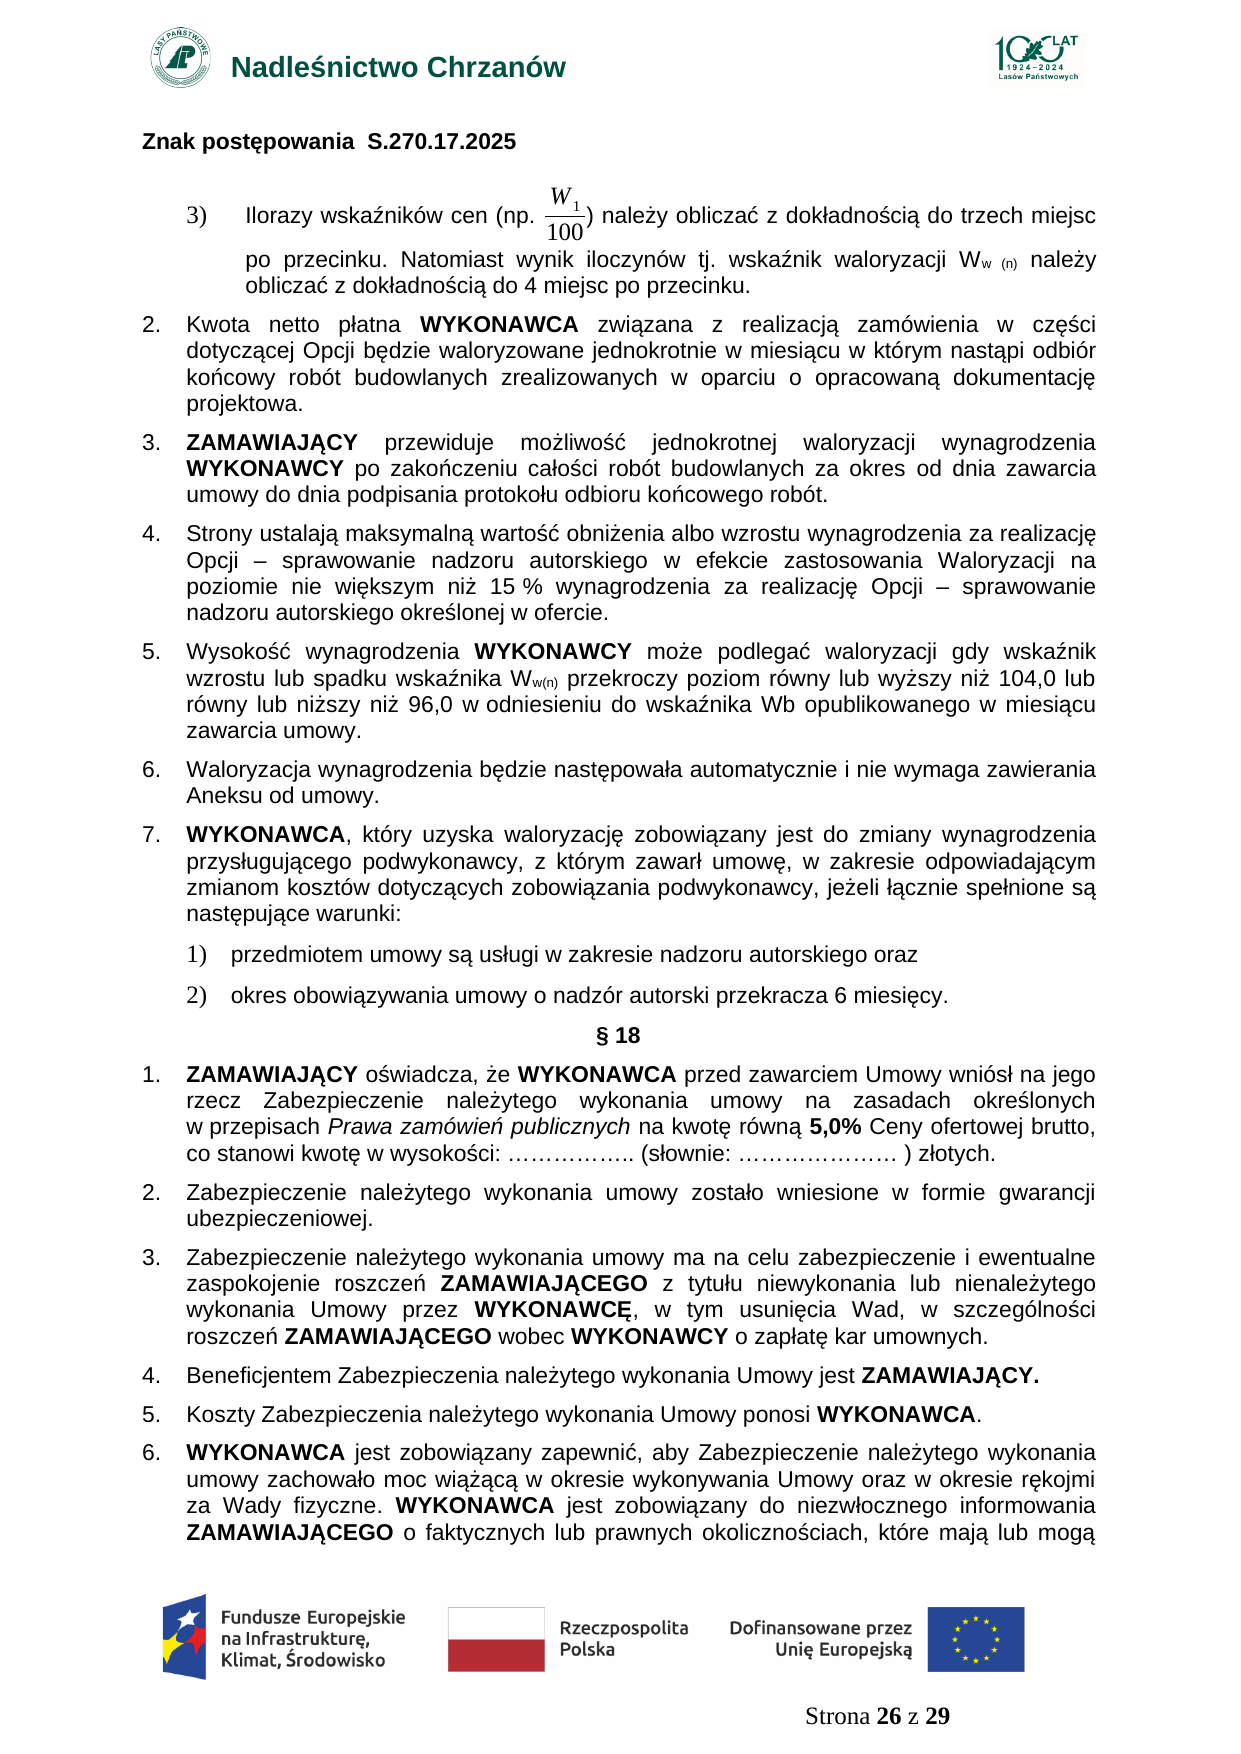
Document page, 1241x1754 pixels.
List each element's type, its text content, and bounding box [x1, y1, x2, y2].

list ZAMAWIAJĄCY przewiduje możliwość jednokrotnej waloryzacji wynagrodzenia WYKONAWCY po zakończeniu całości robót budowlanych za okres od dnia zawarcia umowy do dnia podpisania protokołu odbioru końcowego robót. [142, 429, 1096, 508]
list 4. Beneficjentem Zabezpieczenia należytego wykonania Umowy jest ZAMAWIAJĄCY. [142, 1362, 1096, 1388]
list Ilorazy wskaźników cen (np. ) należy obliczać z dokładnością do trzech miejsc po przecinku. Natomiast wynik iloczynów tj. wskaźnik waloryzacji Ww (n) należy obliczać z dokładnością do 4 miejsc po przecinku. [186, 183, 1096, 298]
list Wysokość wynagrodzenia WYKONAWCY może podlegać waloryzacji gdy wskaźnik wzrostu lub spadku wskaźnika Ww(n) przekroczy poziom równy lub wyższy niż 104,0 lub równy lub niższy niż 96,0 w odniesieniu do wskaźnika Wb opublikowanego w miesiącu zawarcia umowy. [142, 638, 1096, 744]
list Strony ustalają maksymalną wartość obniżenia albo wzrostu wynagrodzenia za realizację Opcji – sprawowanie nadzoru autorskiego w efekcie zastosowania Waloryzacji na poziomie nie większym niż 15 % wynagrodzenia za realizację Opcji – sprawowanie nadzoru autorskiego określonej w ofercie. [142, 520, 1096, 626]
list przedmiotem umowy są usługi w zakresie nadzoru autorskiego oraz [186, 939, 1096, 968]
picture [142, 1572, 1047, 1701]
list 5. Koszty Zabezpieczenia należytego wykonania Umowy ponosi WYKONAWCA. [142, 1401, 1096, 1427]
list 2. Zabezpieczenie należytego wykonania umowy zostało wniesione w formie gwarancji ubezpieczeniowej. [142, 1178, 1096, 1231]
list WYKONAWCA, który uzyska waloryzację zobowiązany jest do zmiany wynagrodzenia przysługującego podwykonawcy, z którym zawarł umowę, w zakresie odpowiadającym zmianom kosztów dotyczących zobowiązania podwykonawcy, jeżeli łącznie spełnione są następujące warunki: [142, 821, 1096, 927]
list ZAMAWIAJĄCY oświadcza, że WYKONAWCA przed zawarciem Umowy wniósł na jego rzecz Zabezpieczenie należytego wykonania umowy na zasadach określonych w przepisach Prawa zamówień publicznych na kwotę równą 5,0% Ceny ofertowej brutto, co stanowi kwotę w wysokości: …………….. (słownie: ………………… ) złotych. [142, 1061, 1096, 1166]
list okres obowiązywania umowy o nadzór autorski przekracza 6 miesięcy. [186, 981, 1096, 1009]
picture [986, 27, 1086, 89]
text § 18 [142, 1022, 1094, 1048]
list Waloryzacja wynagrodzenia będzie następowała automatycznie i nie wymaga zawierania Aneksu od umowy. [142, 756, 1096, 809]
list Kwota netto płatna WYKONAWCA związana z realizacją zamówienia w części dotyczącej Opcji będzie waloryzowane jednokrotnie w miesiącu w którym nastąpi odbiór końcowy robót budowlanych zrealizowanych w oparciu o opracowaną dokumentację projektowa. [142, 311, 1096, 416]
list 3. Zabezpieczenie należytego wykonania umowy ma na celu zabezpieczenie i ewentualne zaspokojenie roszczeń ZAMAWIAJĄCEGO z tytułu niewykonania lub nienależytego wykonania Umowy przez WYKONAWCĘ, w tym usunięcia Wad, w szczególności roszczeń ZAMAWIAJĄCEGO wobec WYKONAWCY o zapłatę kar umownych. [142, 1244, 1096, 1349]
